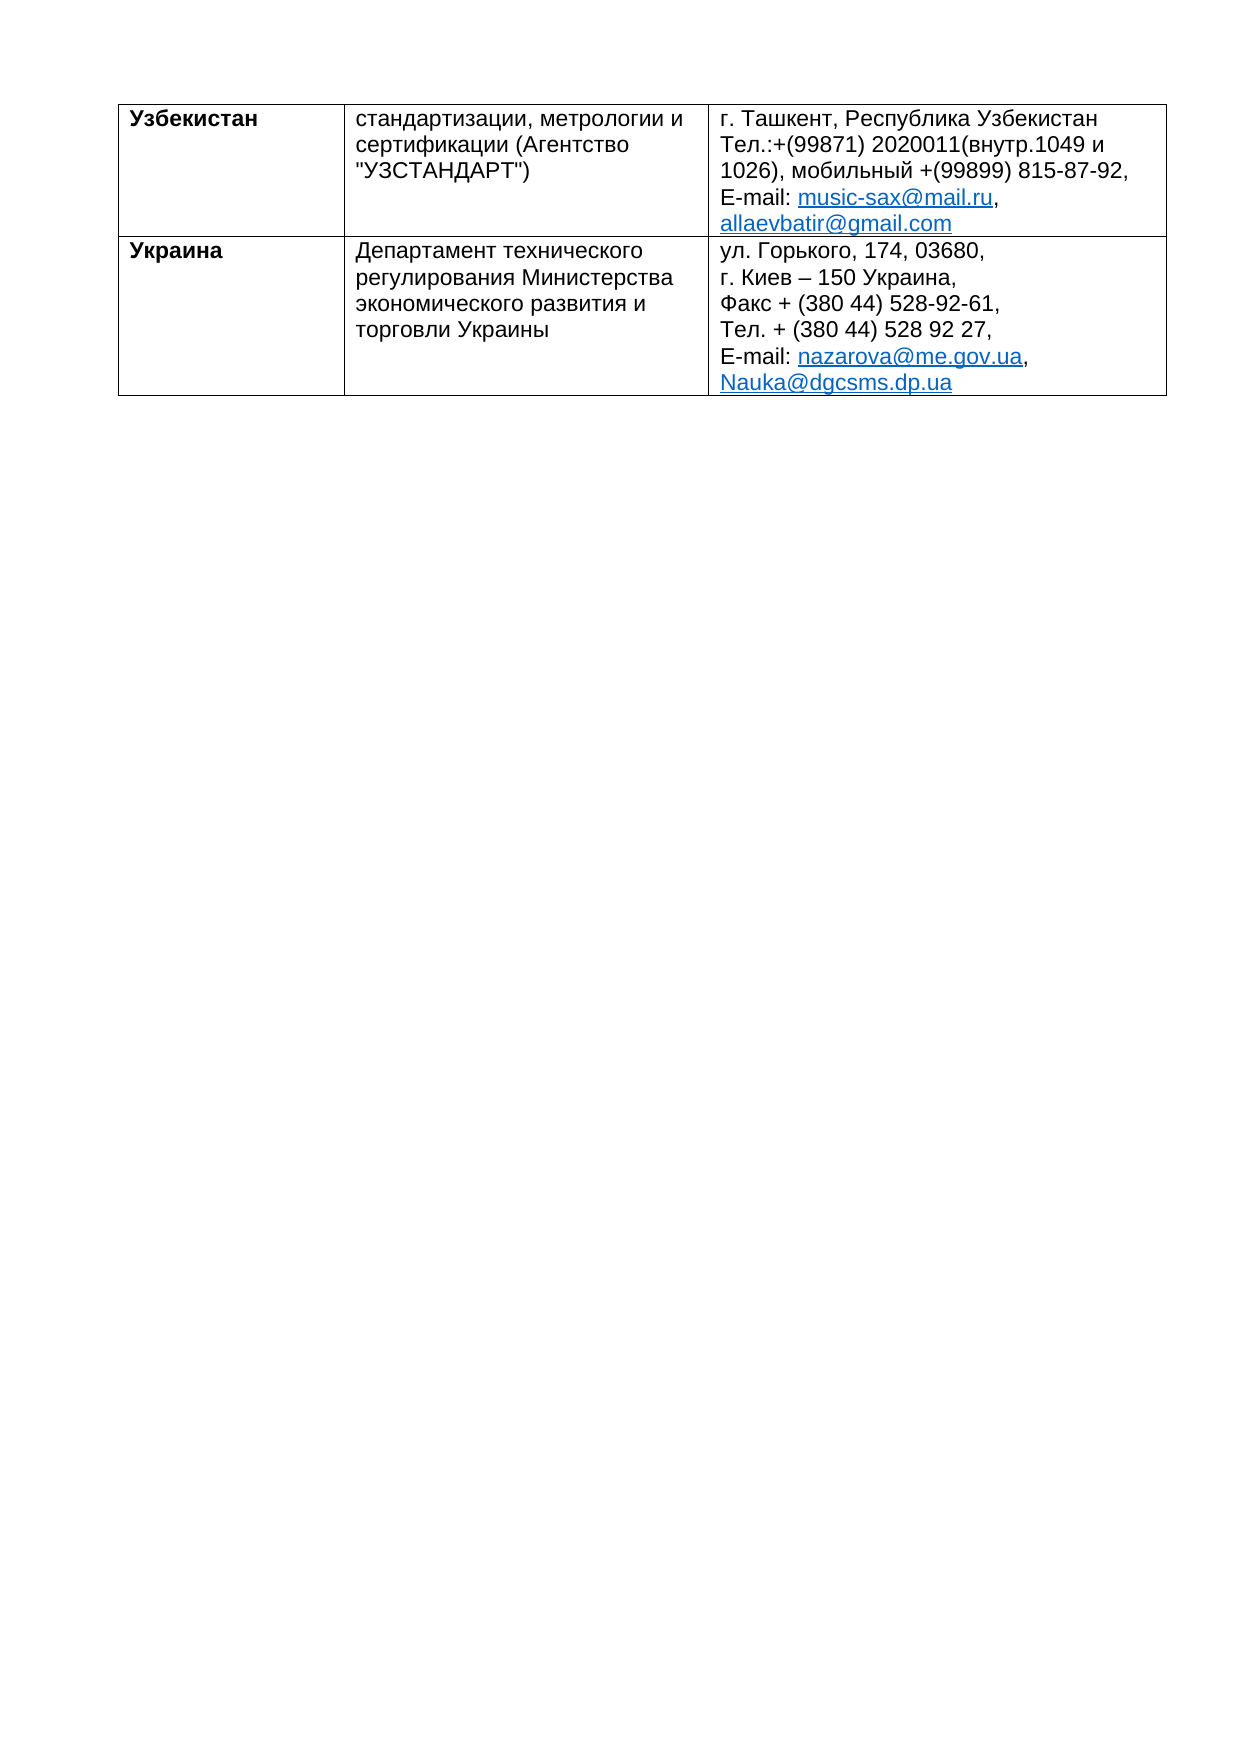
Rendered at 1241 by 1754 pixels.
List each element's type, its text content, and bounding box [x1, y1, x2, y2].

table_cell Украина [119, 237, 344, 395]
table_cell Департамент технического регулирования Министерства экономического развития и торговли Украины [345, 237, 708, 395]
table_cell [709, 105, 1166, 236]
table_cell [119, 105, 344, 236]
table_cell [345, 105, 708, 236]
table_cell ул. Горького, 174, 03680, г. Киев – 150 Украина, Факс + (380 44) 528-92-61, Тел. + (380 44) 528 92 27, E-mail: nazarova@me.gov.ua, Nauka@dgcsms.dp.ua [709, 237, 1166, 395]
